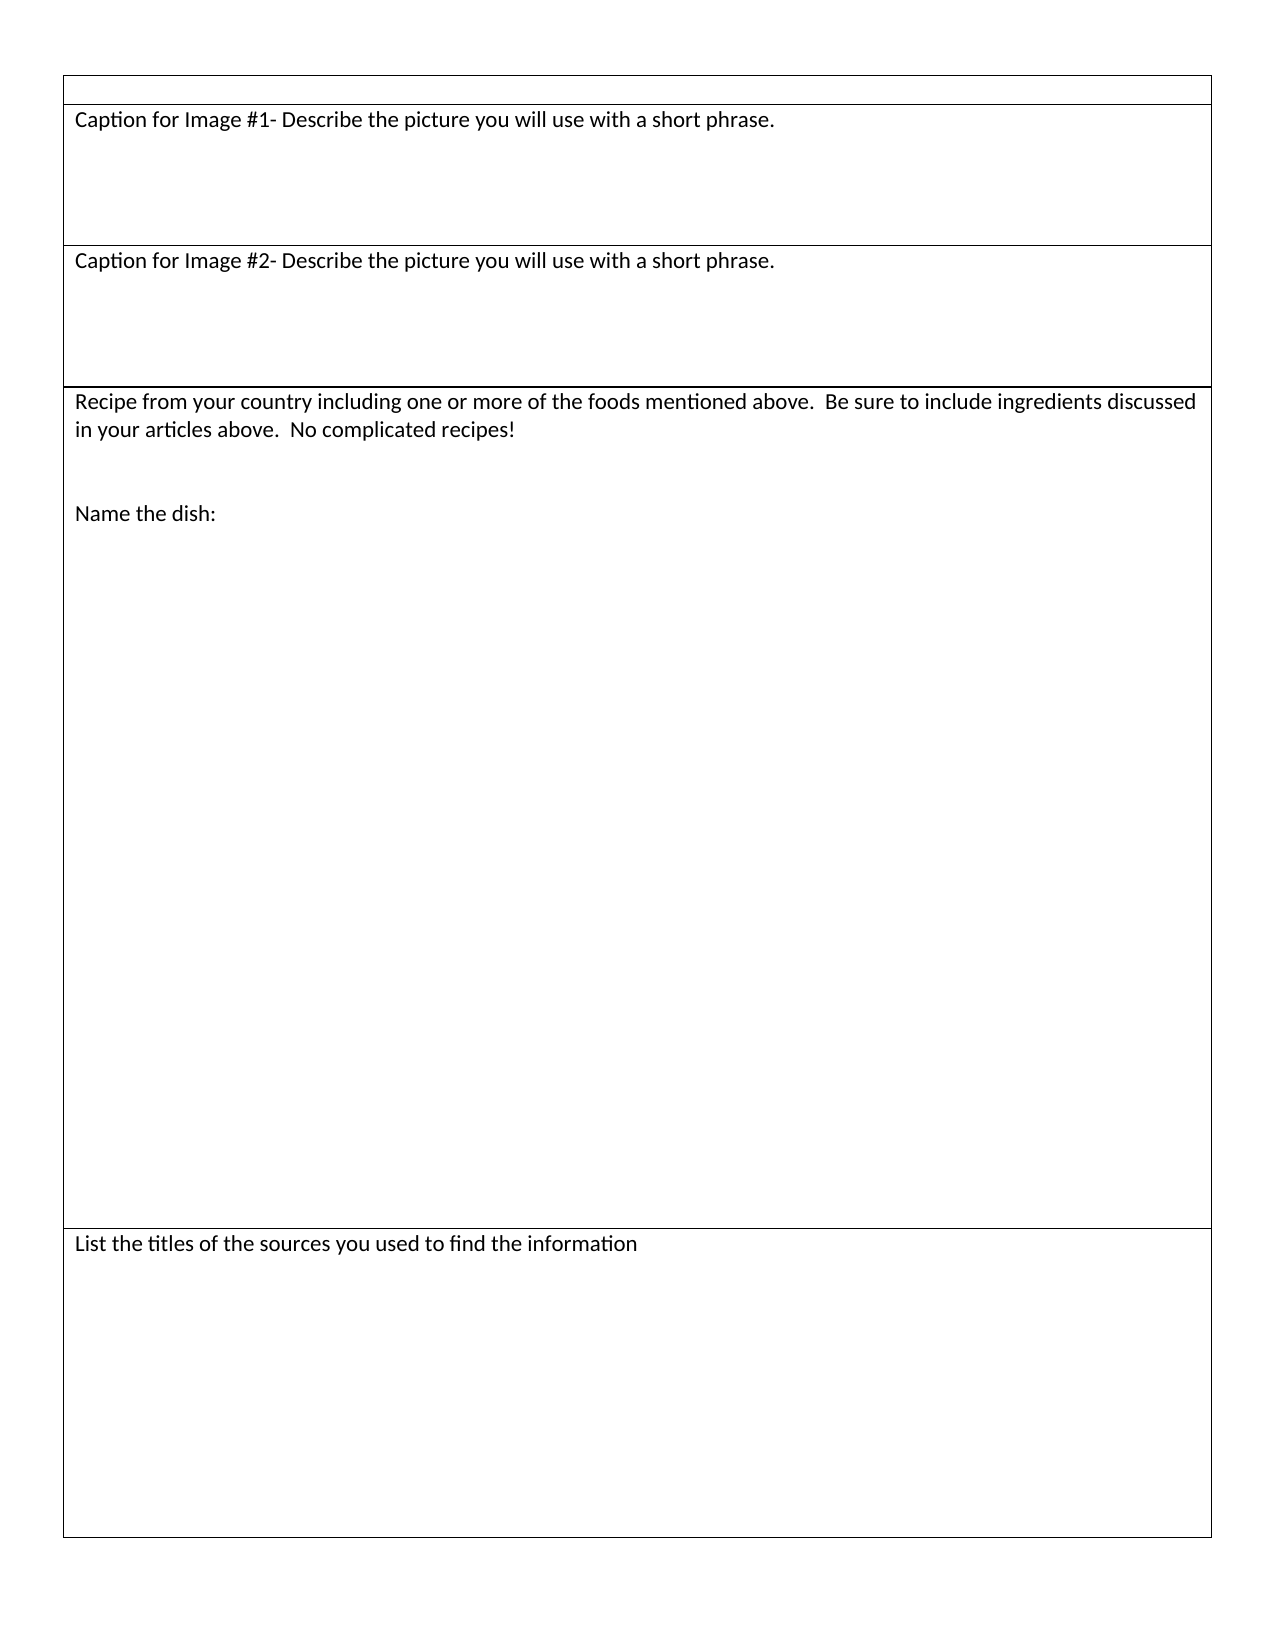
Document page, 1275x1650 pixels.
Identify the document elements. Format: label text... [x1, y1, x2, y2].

table_cell Caption for Image #1- Describe the picture you will use with a short phrase. [64, 105, 1211, 245]
table_cell List the titles of the sources you used to find the information [64, 1229, 1211, 1537]
table_cell Recipe from your country including one or more of the foods mentioned above. Be sure to include ingredients discussed in your articles above. No complicated recipes! Name the dish: [64, 388, 1211, 1228]
table_cell Caption for Image #2- Describe the picture you will use with a short phrase. [64, 246, 1211, 386]
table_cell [64, 76, 1211, 104]
